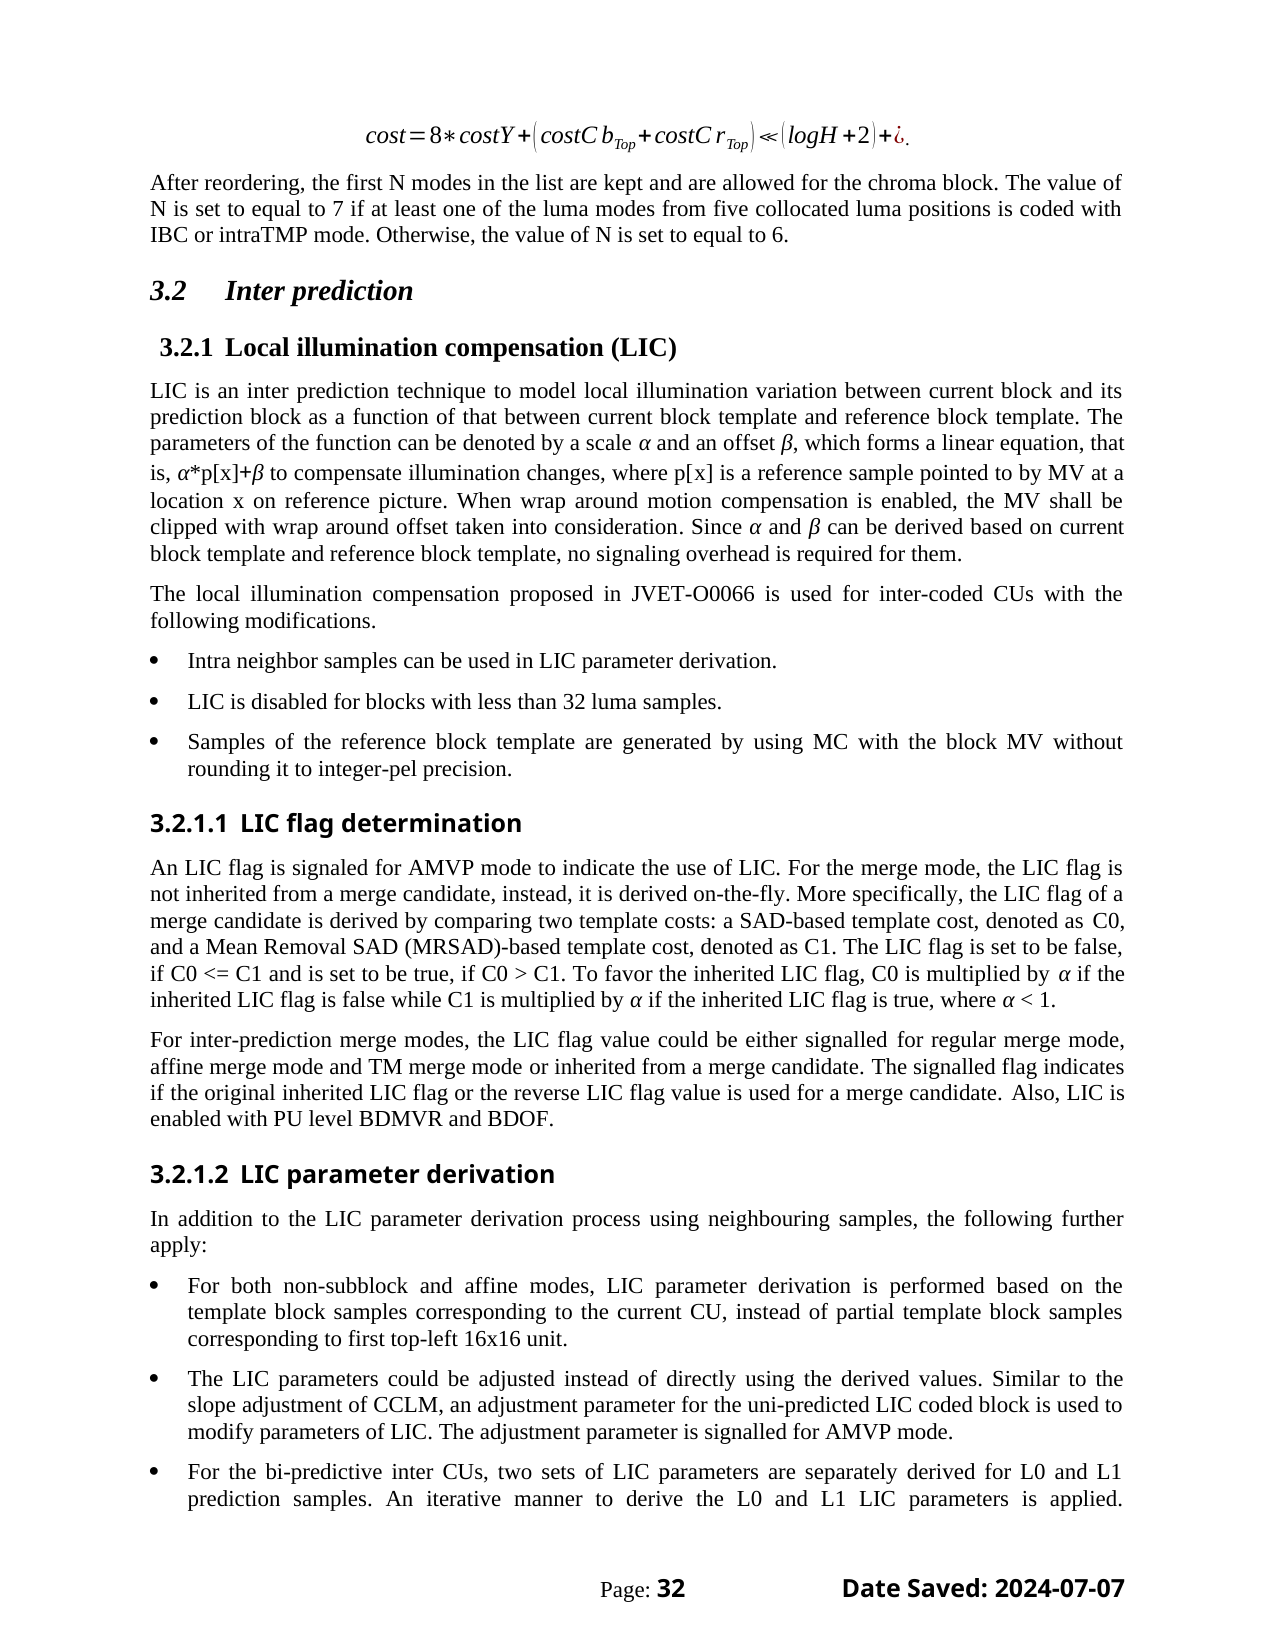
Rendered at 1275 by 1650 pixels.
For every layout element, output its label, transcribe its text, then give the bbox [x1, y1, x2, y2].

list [150, 1458, 1125, 1511]
list LIC is disabled for blocks with less than 32 luma samples. [150, 688, 1125, 714]
text For inter-prediction merge modes, the LIC flag value could be either signalled for regular merge mode, affine merge mode and TM merge mode or inherited from a merge candidate. The signalled flag indicates if the original inherited LIC flag or the reverse LIC flag value is used for a merge candidate. Also, LIC is enabled with PU level BDMVR and BDOF. [150, 1026, 1125, 1132]
text After reordering, the first N modes in the list are kept and are allowed for the chroma block. The value of N is set to equal to 7 if at least one of the luma modes from five collocated luma positions is coded with IBC or intraTMP mode. Otherwise, the value of N is set to equal to 6. [150, 169, 1125, 248]
subtitle Inter prediction [150, 273, 1125, 306]
text LIC is an inter prediction technique to model local illumination variation between current block and its prediction block as a function of that between current block template and reference block template. The parameters of the function can be denoted by a scale α and an offset β, which forms a linear equation, that is, α*p[x]+β to compensate illumination changes, where p[x] is a reference sample pointed to by MV at a location x on reference picture. When wrap around motion compensation is enabled, the MV shall be clipped with wrap around offset taken into consideration. Since α and β can be derived based on current block template and reference block template, no signaling overhead is required for them. [150, 377, 1125, 566]
list Intra neighbor samples can be used in LIC parameter derivation. [150, 647, 1125, 673]
list The LIC parameters could be adjusted instead of directly using the derived values. Similar to the slope adjustment of CCLM, an adjustment parameter for the uni-predicted LIC coded block is used to modify parameters of LIC. The adjustment parameter is signalled for AMVP mode. [150, 1365, 1125, 1444]
list For both non-subblock and affine modes, LIC parameter derivation is performed based on the template block samples corresponding to the current CU, instead of partial template block samples corresponding to first top-left 16x16 unit. [150, 1272, 1125, 1351]
text An LIC flag is signaled for AMVP mode to indicate the use of LIC. For the merge mode, the LIC flag is not inherited from a merge candidate, instead, it is derived on-the-fly. More specifically, the LIC flag of a merge candidate is derived by comparing two template costs: a SAD-based template cost, denoted as C0, and a Mean Removal SAD (MRSAD)-based template cost, denoted as C1. The LIC flag is set to be false, if C0 <= C1 and is set to be true, if C0 > C1. To favor the inherited LIC flag, C0 is multiplied by α if the inherited LIC flag is false while C1 is multiplied by α if the inherited LIC flag is true, where α < 1. [150, 854, 1125, 1012]
list Samples of the reference block template are generated by using MC with the block MV without rounding it to integer-pel precision. [150, 728, 1125, 781]
subtitle LIC flag determination [150, 806, 1020, 840]
subtitle Local illumination compensation (LIC) [159, 331, 1125, 363]
text In addition to the LIC parameter derivation process using neighbouring samples, the following further apply: [150, 1205, 1125, 1258]
text . [150, 120, 1125, 155]
subtitle LIC parameter derivation [150, 1157, 1020, 1191]
text The local illumination compensation proposed in JVET-O0066 is used for inter-coded CUs with the following modifications. [150, 580, 1125, 633]
